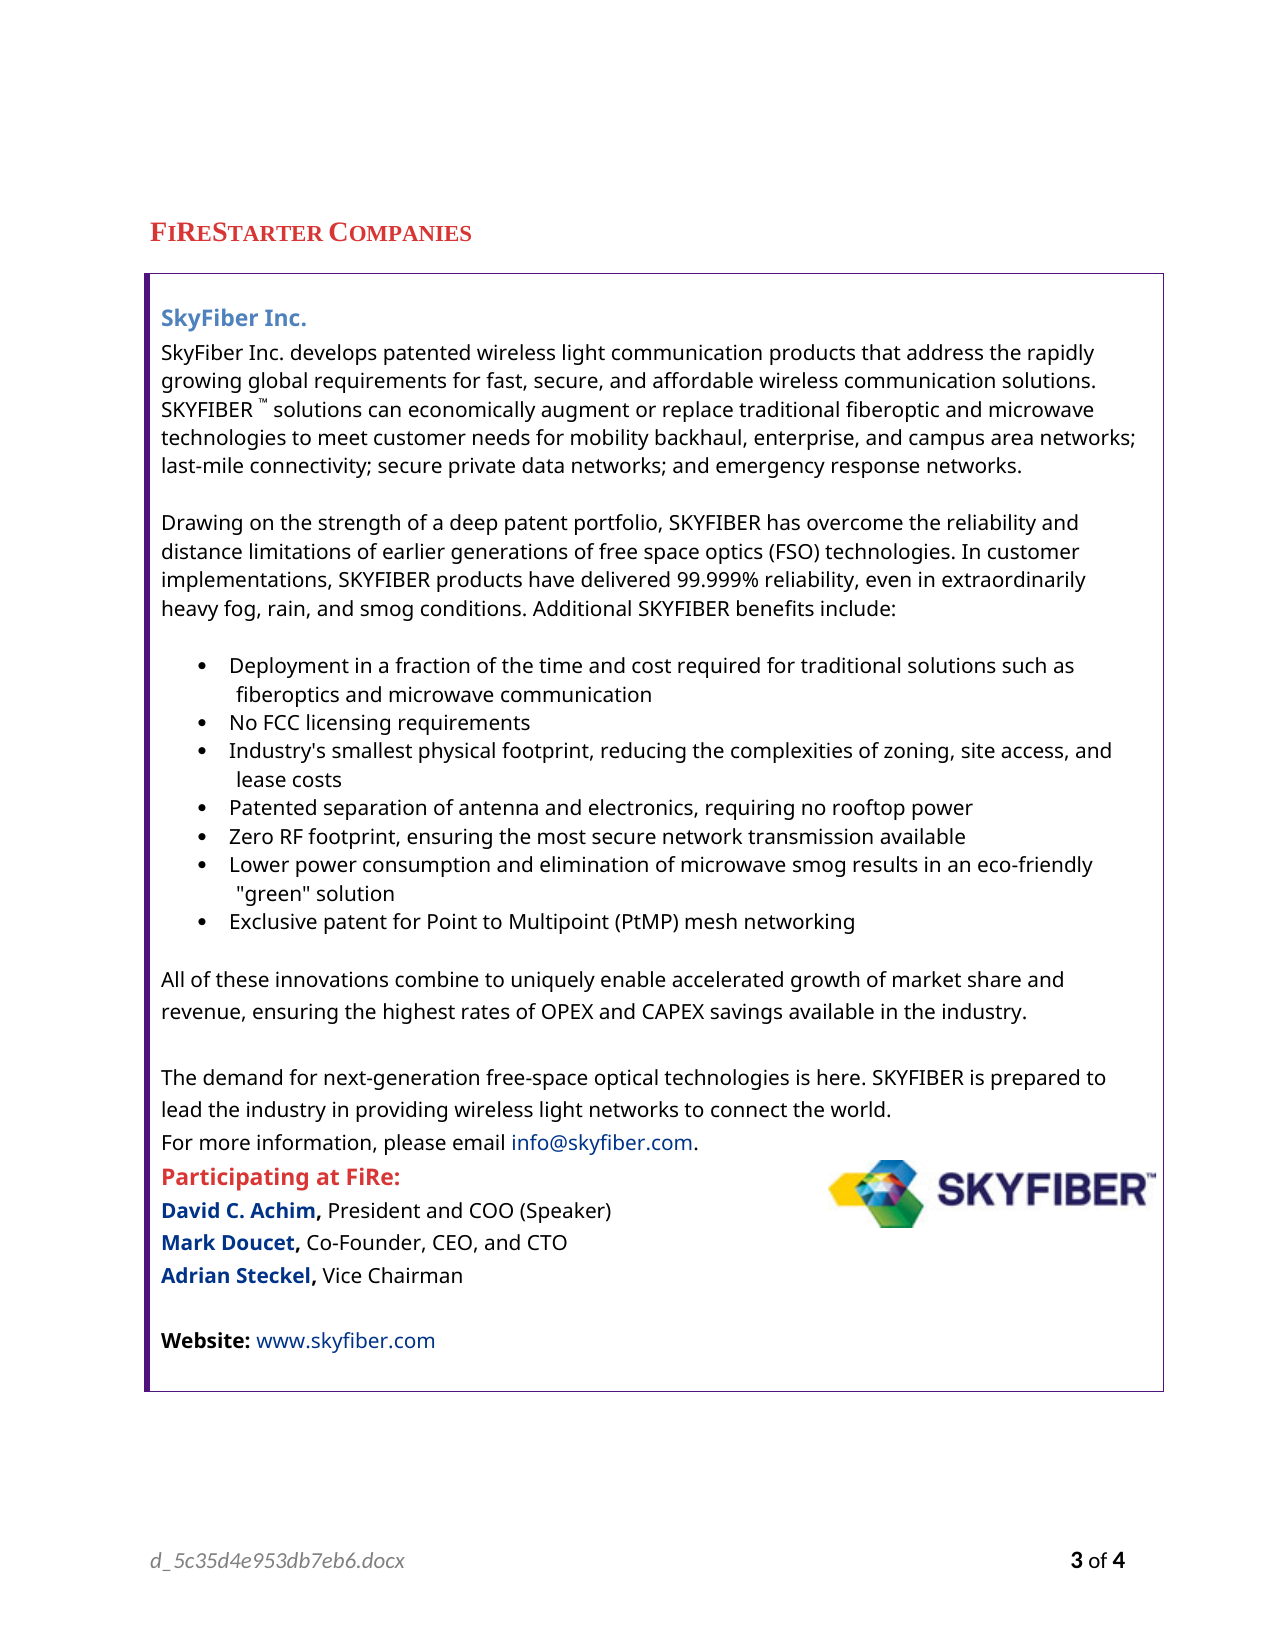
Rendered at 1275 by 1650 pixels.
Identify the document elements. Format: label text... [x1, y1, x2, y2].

picture [828, 1160, 1157, 1228]
text FIRESTARTER COMPANIES [150, 150, 1125, 247]
table_header SkyFiber Inc. SkyFiber Inc. develops patented wireless light communication products that address the rapidly growing global requirements for fast, secure, and affordable wireless communication solutions. SKYFIBER ™ solutions can economically augment or replace traditional fiberoptic and microwave technologies to meet customer needs for mobility backhaul, enterprise, and campus area networks; last-mile connectivity; secure private data networks; and emergency response networks. Drawing on the strength of a deep patent portfolio, SKYFIBER has overcome the reliability and distance limitations of earlier generations of free space optics (FSO) technologies. In customer implementations, SKYFIBER products have delivered 99.999% reliability, even in extraordinarily heavy fog, rain, and smog conditions. Additional SKYFIBER benefits include: Deployment in a fraction of the time and cost required for traditional solutions such as fiberoptics and microwave communication No FCC licensing requirements Industry's smallest physical footprint, reducing the complexities of zoning, site access, and lease costs Patented separation of antenna and electronics, requiring no rooftop power Zero RF footprint, ensuring the most secure network transmission available Lower power consumption and elimination of microwave smog results in an eco-friendly "green" solution Exclusive patent for Point to Multipoint (PtMP) mesh networking All of these innovations combine to uniquely enable accelerated growth of market share and revenue, ensuring the highest rates of OPEX and CAPEX savings available in the industry. The demand for next-generation free-space optical technologies is here. SKYFIBER is prepared to lead the industry in providing wireless light networks to connect the world. For more information, please email info@skyfiber.com. Participating at FiRe: David C. Achim, President and COO (Speaker) Mark Doucet, Co-Founder, CEO, and CTO Adrian Steckel, Vice Chairman Website: www.skyfiber.com [150, 274, 1163, 1391]
